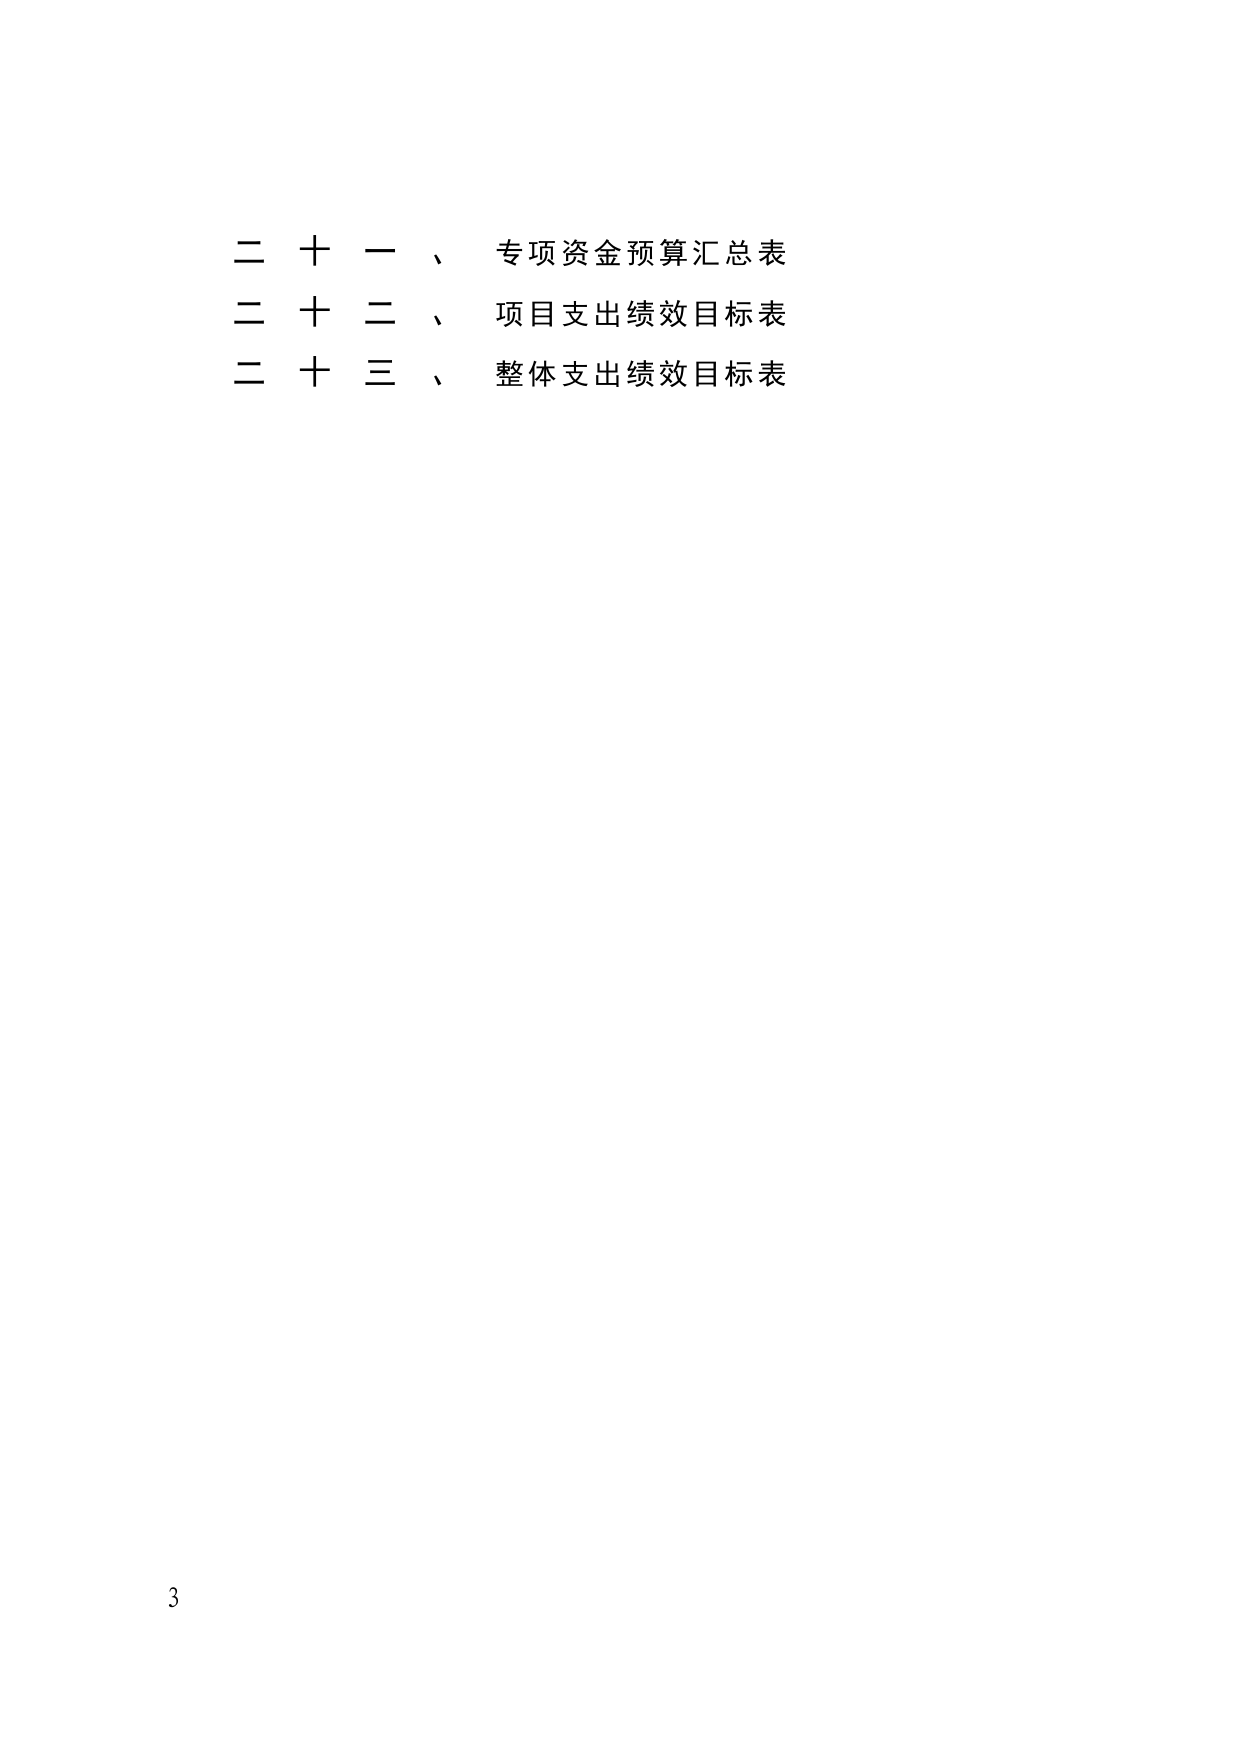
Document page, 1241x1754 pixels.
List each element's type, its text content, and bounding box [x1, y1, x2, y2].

list 专项资金预算汇总表 [232, 219, 1085, 280]
list 项目支出绩效目标表 [232, 280, 1085, 340]
list 整体支出绩效目标表 [232, 340, 1085, 400]
